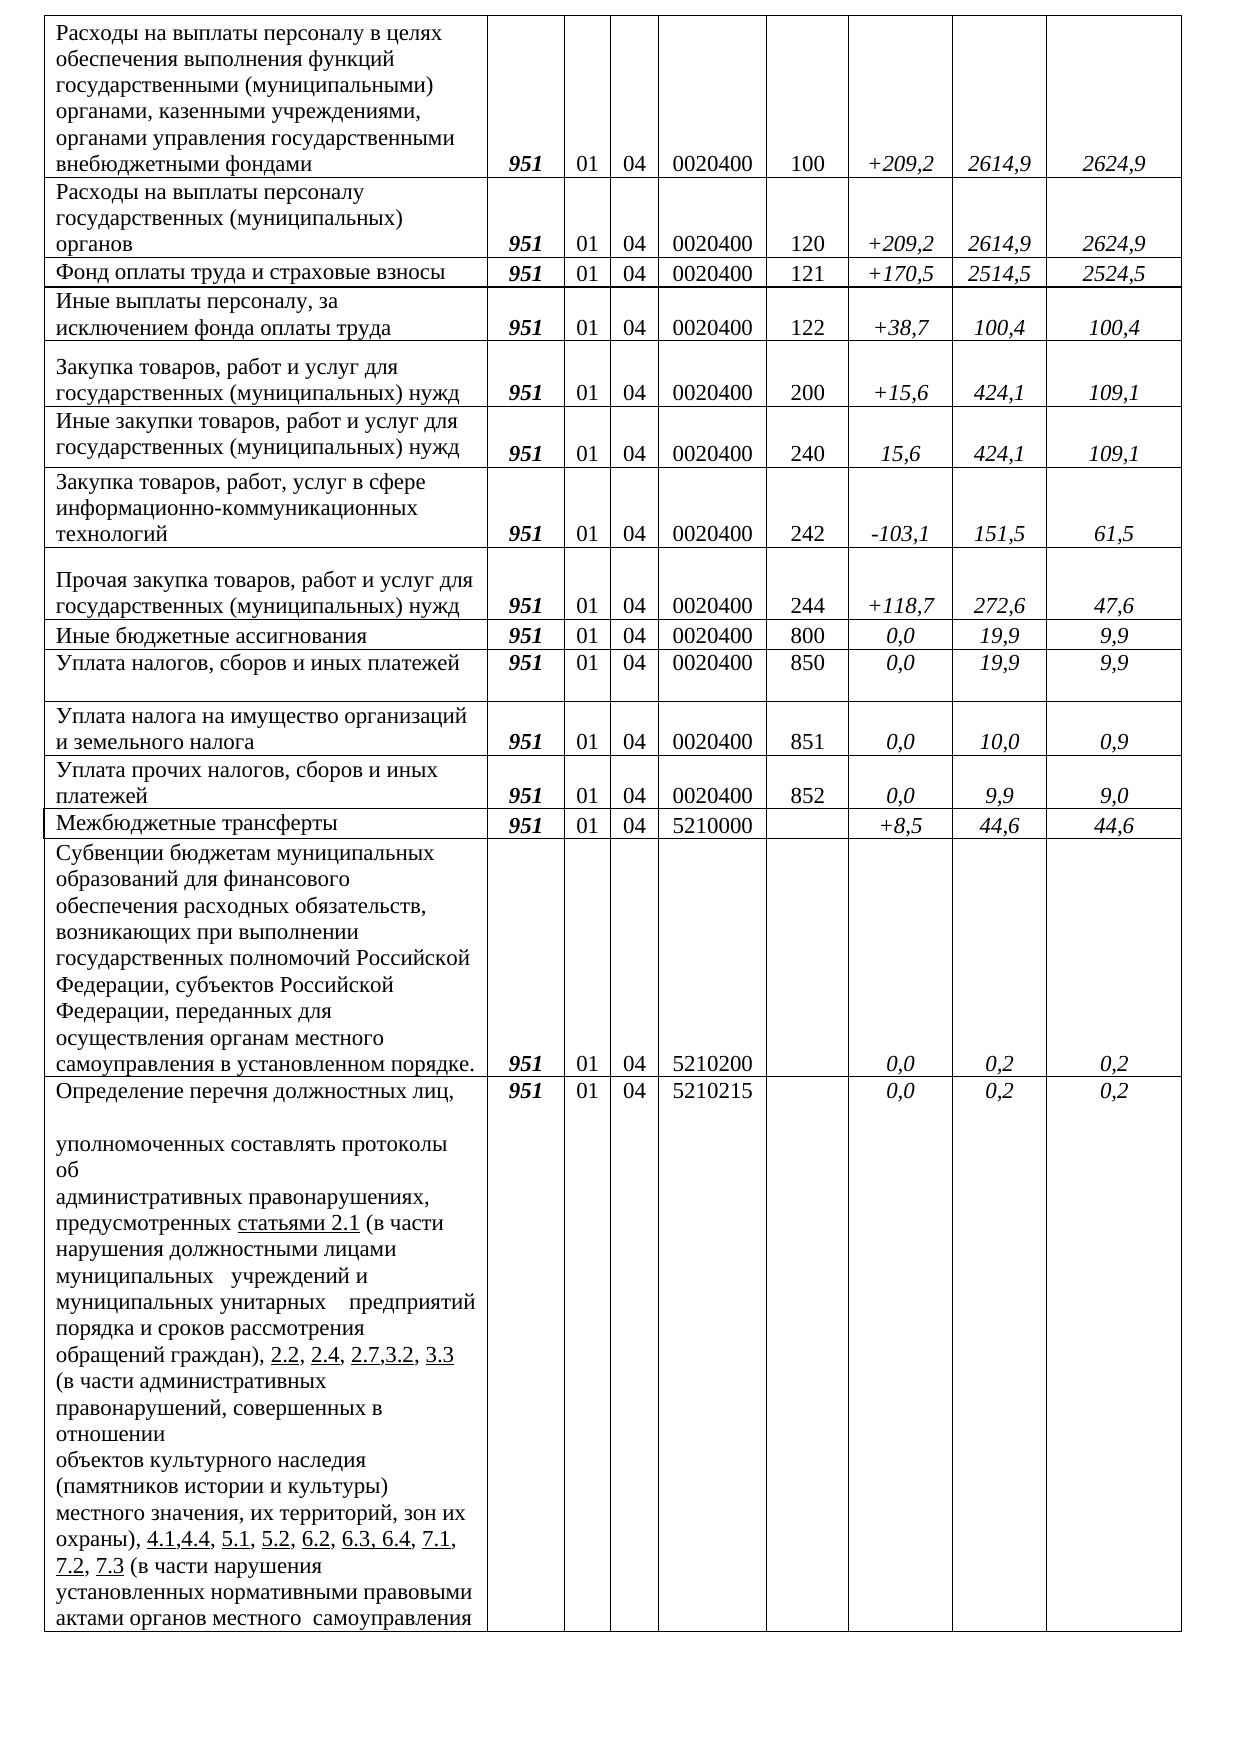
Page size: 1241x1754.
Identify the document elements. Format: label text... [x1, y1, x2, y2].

table_cell Уплата прочих налогов, сборов и иных платежей [45, 756, 487, 808]
table_cell 244 [767, 548, 848, 619]
table_cell 850 [767, 650, 848, 701]
table_cell 242 [767, 468, 848, 547]
table_cell 951 [488, 702, 564, 754]
table_cell -103,1 [849, 468, 952, 547]
table_cell 0,2 [953, 1077, 1046, 1631]
table_cell 04 [611, 756, 658, 808]
table_cell 951 [488, 288, 564, 340]
table_cell 01 [565, 178, 610, 257]
table_cell 951 [488, 809, 564, 838]
table_cell 2524,5 [1047, 258, 1181, 286]
table_cell Иные бюджетные ассигнования [45, 620, 487, 648]
table_cell 19,9 [953, 620, 1046, 648]
table_cell Закупка товаров, работ, услуг в сфере информационно-коммуникационных технологий [45, 468, 487, 547]
table_cell 04 [611, 178, 658, 257]
table_cell +8,5 [849, 809, 952, 838]
table_cell 04 [611, 16, 658, 177]
table_cell Уплата налога на имущество организаций и земельного налога [45, 702, 487, 754]
table_cell 44,6 [1047, 809, 1181, 838]
table_cell 01 [565, 620, 610, 648]
table_cell 01 [565, 650, 610, 701]
table_cell 0020400 [659, 288, 766, 340]
table_cell 9,9 [1047, 620, 1181, 648]
table_cell 951 [488, 178, 564, 257]
table_cell 100,4 [1047, 288, 1181, 340]
table_cell 04 [611, 468, 658, 547]
table_cell 0,2 [1047, 839, 1181, 1076]
table_cell 0,0 [849, 1077, 952, 1631]
table_cell Межбюджетные трансферты [45, 809, 487, 838]
table_cell 0020400 [659, 407, 766, 467]
table_cell 01 [565, 756, 610, 808]
table_cell 852 [767, 756, 848, 808]
table_cell 0020400 [659, 548, 766, 619]
table_cell 2624,9 [1047, 178, 1181, 257]
table_cell 04 [611, 839, 658, 1076]
table_cell 122 [767, 288, 848, 340]
table_cell 04 [611, 258, 658, 286]
table_cell 44,6 [953, 809, 1046, 838]
table_cell 01 [565, 288, 610, 340]
table_cell 951 [488, 468, 564, 547]
table_cell 0,0 [849, 839, 952, 1076]
table_cell 01 [565, 407, 610, 467]
table_cell 0,0 [849, 702, 952, 754]
table_cell Субвенции бюджетам муниципальных образований для финансового обеспечения расходных обязательств, возникающих при выполнении государственных полномочий Российской Федерации, субъектов Российской Федерации, переданных для осуществления органам местного самоуправления в установленном порядке. [45, 839, 487, 1076]
table_cell 01 [565, 809, 610, 838]
table_cell [767, 809, 848, 838]
table_cell 0,2 [953, 839, 1046, 1076]
table_cell 109,1 [1047, 341, 1181, 406]
table_cell 0020400 [659, 620, 766, 648]
table_cell 01 [565, 16, 610, 177]
table_cell 0020400 [659, 650, 766, 701]
table_cell 272,6 [953, 548, 1046, 619]
table_cell 951 [488, 16, 564, 177]
table_cell 9,9 [953, 756, 1046, 808]
table_cell +118,7 [849, 548, 952, 619]
table_cell 0020400 [659, 16, 766, 177]
table_cell 2614,9 [953, 16, 1046, 177]
table_cell 2514,5 [953, 258, 1046, 286]
table_cell Расходы на выплаты персоналу государственных (муниципальных) органов [45, 178, 487, 257]
table_cell 04 [611, 407, 658, 467]
table_cell 19,9 [953, 650, 1046, 701]
table_cell 47,6 [1047, 548, 1181, 619]
table_cell 01 [565, 839, 610, 1076]
table_cell Закупка товаров, работ и услуг для государственных (муниципальных) нужд [45, 341, 487, 406]
table_cell 10,0 [953, 702, 1046, 754]
table_cell 01 [565, 1077, 610, 1631]
table_cell 951 [488, 341, 564, 406]
table_cell 0,0 [849, 756, 952, 808]
table_cell 61,5 [1047, 468, 1181, 547]
table_cell 120 [767, 178, 848, 257]
table_cell Иные выплаты персоналу, за исключением фонда оплаты труда [45, 288, 487, 340]
table_cell 951 [488, 620, 564, 648]
table_cell 2614,9 [953, 178, 1046, 257]
table_cell 951 [488, 548, 564, 619]
table_cell 04 [611, 620, 658, 648]
table_cell 04 [611, 1077, 658, 1631]
table_cell 800 [767, 620, 848, 648]
table_cell 424,1 [953, 407, 1046, 467]
table_cell 0020400 [659, 178, 766, 257]
table_cell 04 [611, 548, 658, 619]
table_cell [45, 1077, 487, 1631]
table_cell 951 [488, 756, 564, 808]
table_cell 01 [565, 468, 610, 547]
table_cell 951 [488, 650, 564, 701]
table_cell 04 [611, 702, 658, 754]
table_cell 851 [767, 702, 848, 754]
table_cell 951 [488, 839, 564, 1076]
table_cell +38,7 [849, 288, 952, 340]
table_cell 04 [611, 288, 658, 340]
table_cell 0020400 [659, 468, 766, 547]
table_cell Прочая закупка товаров, работ и услуг для государственных (муниципальных) нужд [45, 548, 487, 619]
table_cell 04 [611, 809, 658, 838]
table_cell 01 [565, 258, 610, 286]
table_cell 0020400 [659, 341, 766, 406]
table_cell +170,5 [849, 258, 952, 286]
table_cell 5210215 [659, 1077, 766, 1631]
table_cell 01 [565, 341, 610, 406]
table_cell 15,6 [849, 407, 952, 467]
table_cell [767, 1077, 848, 1631]
table_cell 0,0 [849, 620, 952, 648]
table_cell 2624,9 [1047, 16, 1181, 177]
table_cell 01 [565, 548, 610, 619]
table_cell 04 [611, 341, 658, 406]
table_cell +209,2 [849, 178, 952, 257]
table_cell 0,2 [1047, 1077, 1181, 1631]
table_cell 0,9 [1047, 702, 1181, 754]
table_cell 9,0 [1047, 756, 1181, 808]
table_cell 0020400 [659, 258, 766, 286]
table_cell 100 [767, 16, 848, 177]
table_cell 01 [565, 702, 610, 754]
table_cell 04 [611, 650, 658, 701]
table_cell 0020400 [659, 756, 766, 808]
table_cell [767, 839, 848, 1076]
table_cell Иные закупки товаров, работ и услуг для государственных (муниципальных) нужд [45, 407, 487, 467]
table_cell 951 [488, 258, 564, 286]
table_cell 109,1 [1047, 407, 1181, 467]
table_cell 0,0 [849, 650, 952, 701]
table_cell 200 [767, 341, 848, 406]
table_cell 951 [488, 407, 564, 467]
table_cell 121 [767, 258, 848, 286]
table_cell +15,6 [849, 341, 952, 406]
table_cell Фонд оплаты труда и страховые взносы [45, 258, 487, 286]
table_cell 5210200 [659, 839, 766, 1076]
table_cell 5210000 [659, 809, 766, 838]
table_cell 9,9 [1047, 650, 1181, 701]
table_cell 424,1 [953, 341, 1046, 406]
table_cell 240 [767, 407, 848, 467]
table_cell 951 [488, 1077, 564, 1631]
table_cell Расходы на выплаты персоналу в целях обеспечения выполнения функций государственными (муниципальными) органами, казенными учреждениями, органами управления государственными внебюджетными фондами [45, 16, 487, 177]
table_cell +209,2 [849, 16, 952, 177]
table_cell 100,4 [953, 288, 1046, 340]
table_cell 151,5 [953, 468, 1046, 547]
table_cell 0020400 [659, 702, 766, 754]
table_cell Уплата налогов, сборов и иных платежей [45, 650, 487, 701]
